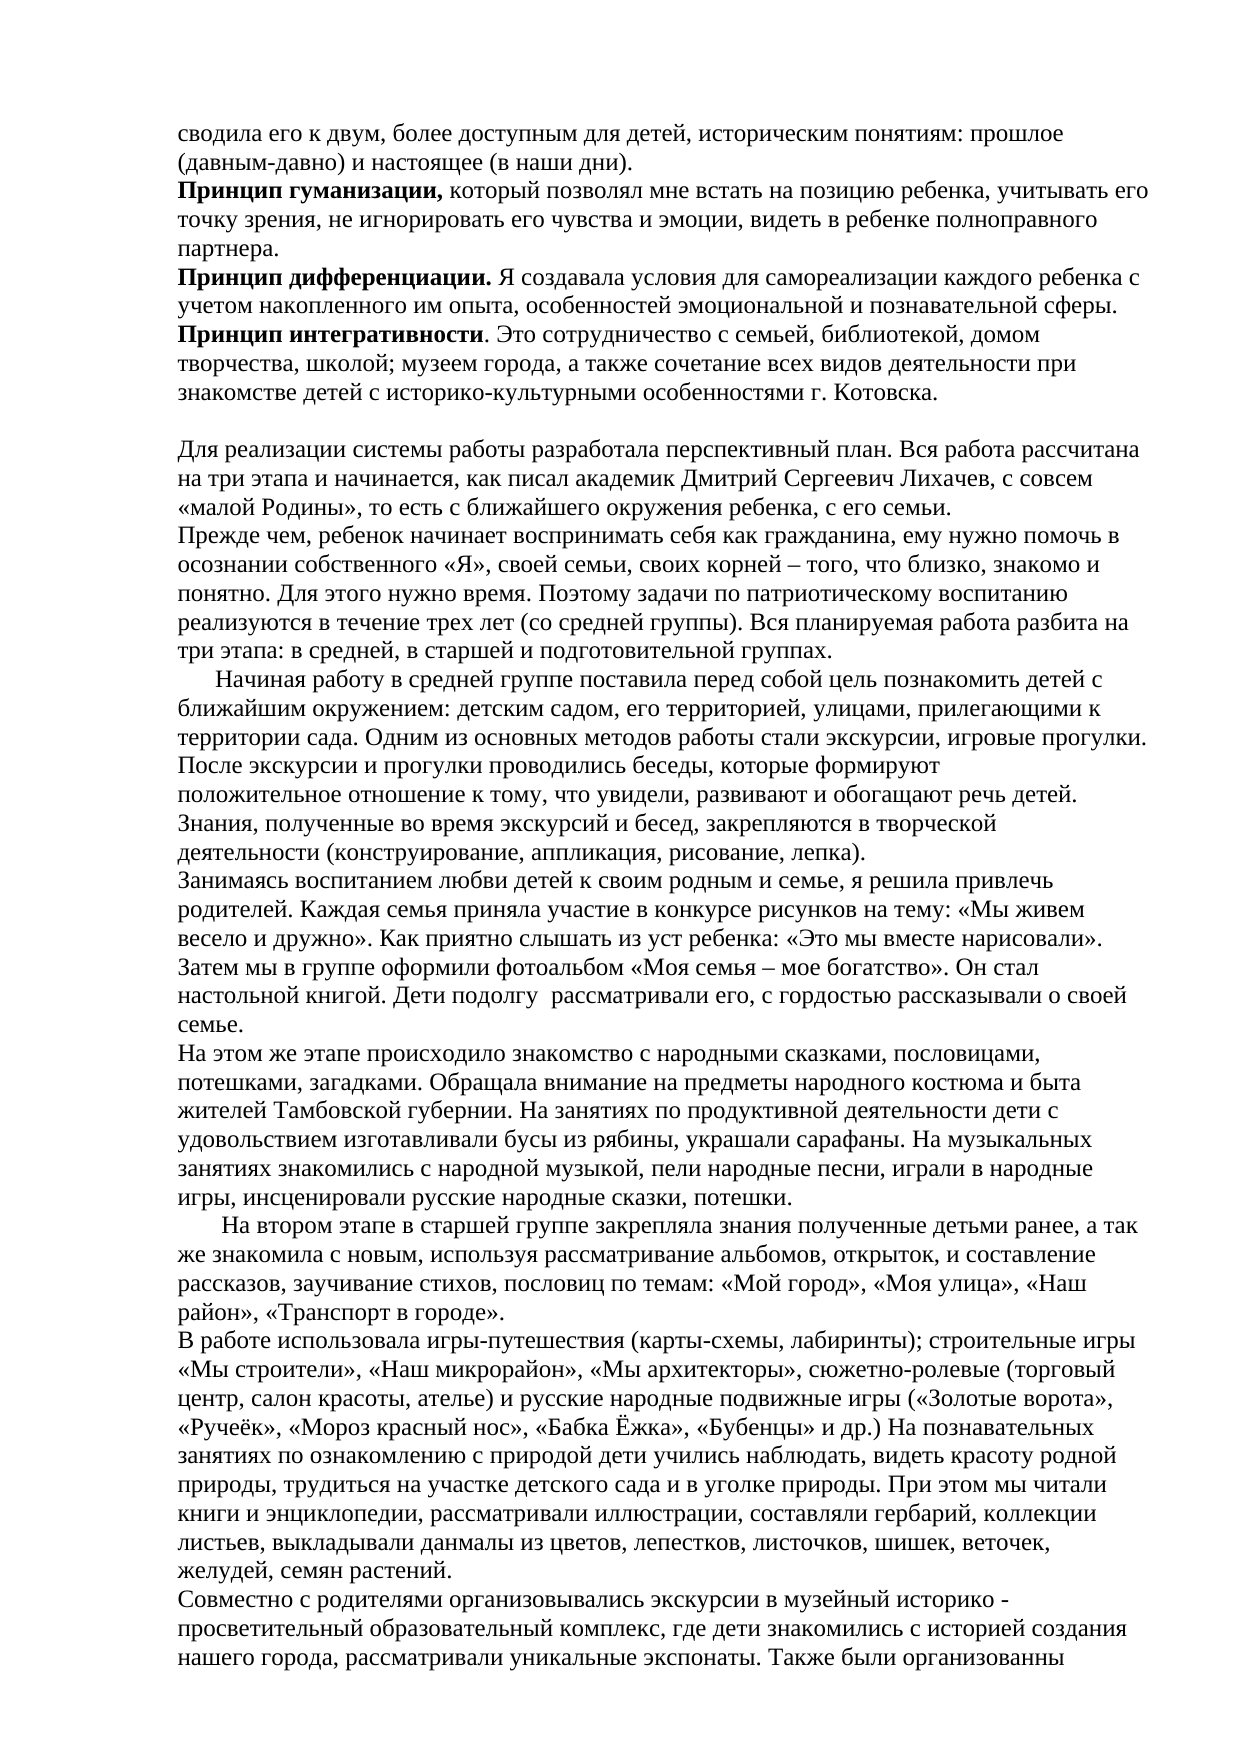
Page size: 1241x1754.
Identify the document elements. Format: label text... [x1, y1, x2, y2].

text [177, 118, 1152, 406]
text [177, 1584, 1152, 1671]
text На втором этапе в старшей группе закрепляла знания полученные детьми ранее, а так же знакомила с новым, используя рассматривание альбомов, открыток, и составление рассказов, заучивание стихов, пословиц по темам: «Мой город», «Моя улица», «Наш район», «Транспорт в городе». В работе использовала игры-путешествия (карты-схемы, лабиринты); строительные игры «Мы строители», «Наш микрорайон», «Мы архитекторы», сюжетно-ролевые (торговый центр, салон красоты, ателье) и русские народные подвижные игры («Золотые ворота», «Ручеёк», «Мороз красный нос», «Бабка Ёжка», «Бубенцы» и др.) На познавательных занятиях по ознакомлению с природой дети учились наблюдать, видеть красоту родной природы, трудиться на участке детского сада и в уголке природы. При этом мы читали книги и энциклопедии, рассматривали иллюстрации, составляли гербарий, коллекции листьев, выкладывали данмалы из цветов, лепестков, листочков, шишек, веточек, желудей, семян растений. [177, 1211, 1152, 1584]
text Для реализации системы работы разработала перспективный план. Вся работа рассчитана на три этапа и начинается, как писал академик Дмитрий Сергеевич Лихачев, с совсем «малой Родины», то есть с ближайшего окружения ребенка, с его семьи. Прежде чем, ребенок начинает воспринимать себя как гражданина, ему нужно помочь в осознании собственного «Я», своей семьи, своих корней – того, что близко, знакомо и понятно. Для этого нужно время. Поэтому задачи по патриотическому воспитанию реализуются в течение трех лет (со средней группы). Вся планируемая работа разбита на три этапа: в средней, в старшей и подготовительной группах. Начиная работу в средней группе поставила перед собой цель познакомить детей с ближайшим окружением: детским садом, его территорией, улицами, прилегающими к территории сада. Одним из основных методов работы стали экскурсии, игровые прогулки. После экскурсии и прогулки проводились беседы, которые формируют положительное отношение к тому, что увидели, развивают и обогащают речь детей. Знания, полученные во время экскурсий и бесед, закрепляются в творческой деятельности (конструирование, аппликация, рисование, лепка). Занимаясь воспитанием любви детей к своим родным и семье, я решила привлечь родителей. Каждая семья приняла участие в конкурсе рисунков на тему: «Мы живем весело и дружно». Как приятно слышать из уст ребенка: «Это мы вместе нарисовали». Затем мы в группе оформили фотоальбом «Моя семья – мое богатство». Он стал настольной книгой. Дети подолгу рассматривали его, с гордостью рассказывали о своей семье. На этом же этапе происходило знакомство с народными сказками, пословицами, потешками, загадками. Обращала внимание на предметы народного костюма и быта жителей Тамбовской губернии. На занятиях по продуктивной деятельности дети с удовольствием изготавливали бусы из рябины, украшали сарафаны. На музыкальных занятиях знакомились с народной музыкой, пели народные песни, играли в народные игры, инсценировали русские народные сказки, потешки. [177, 406, 1152, 1211]
